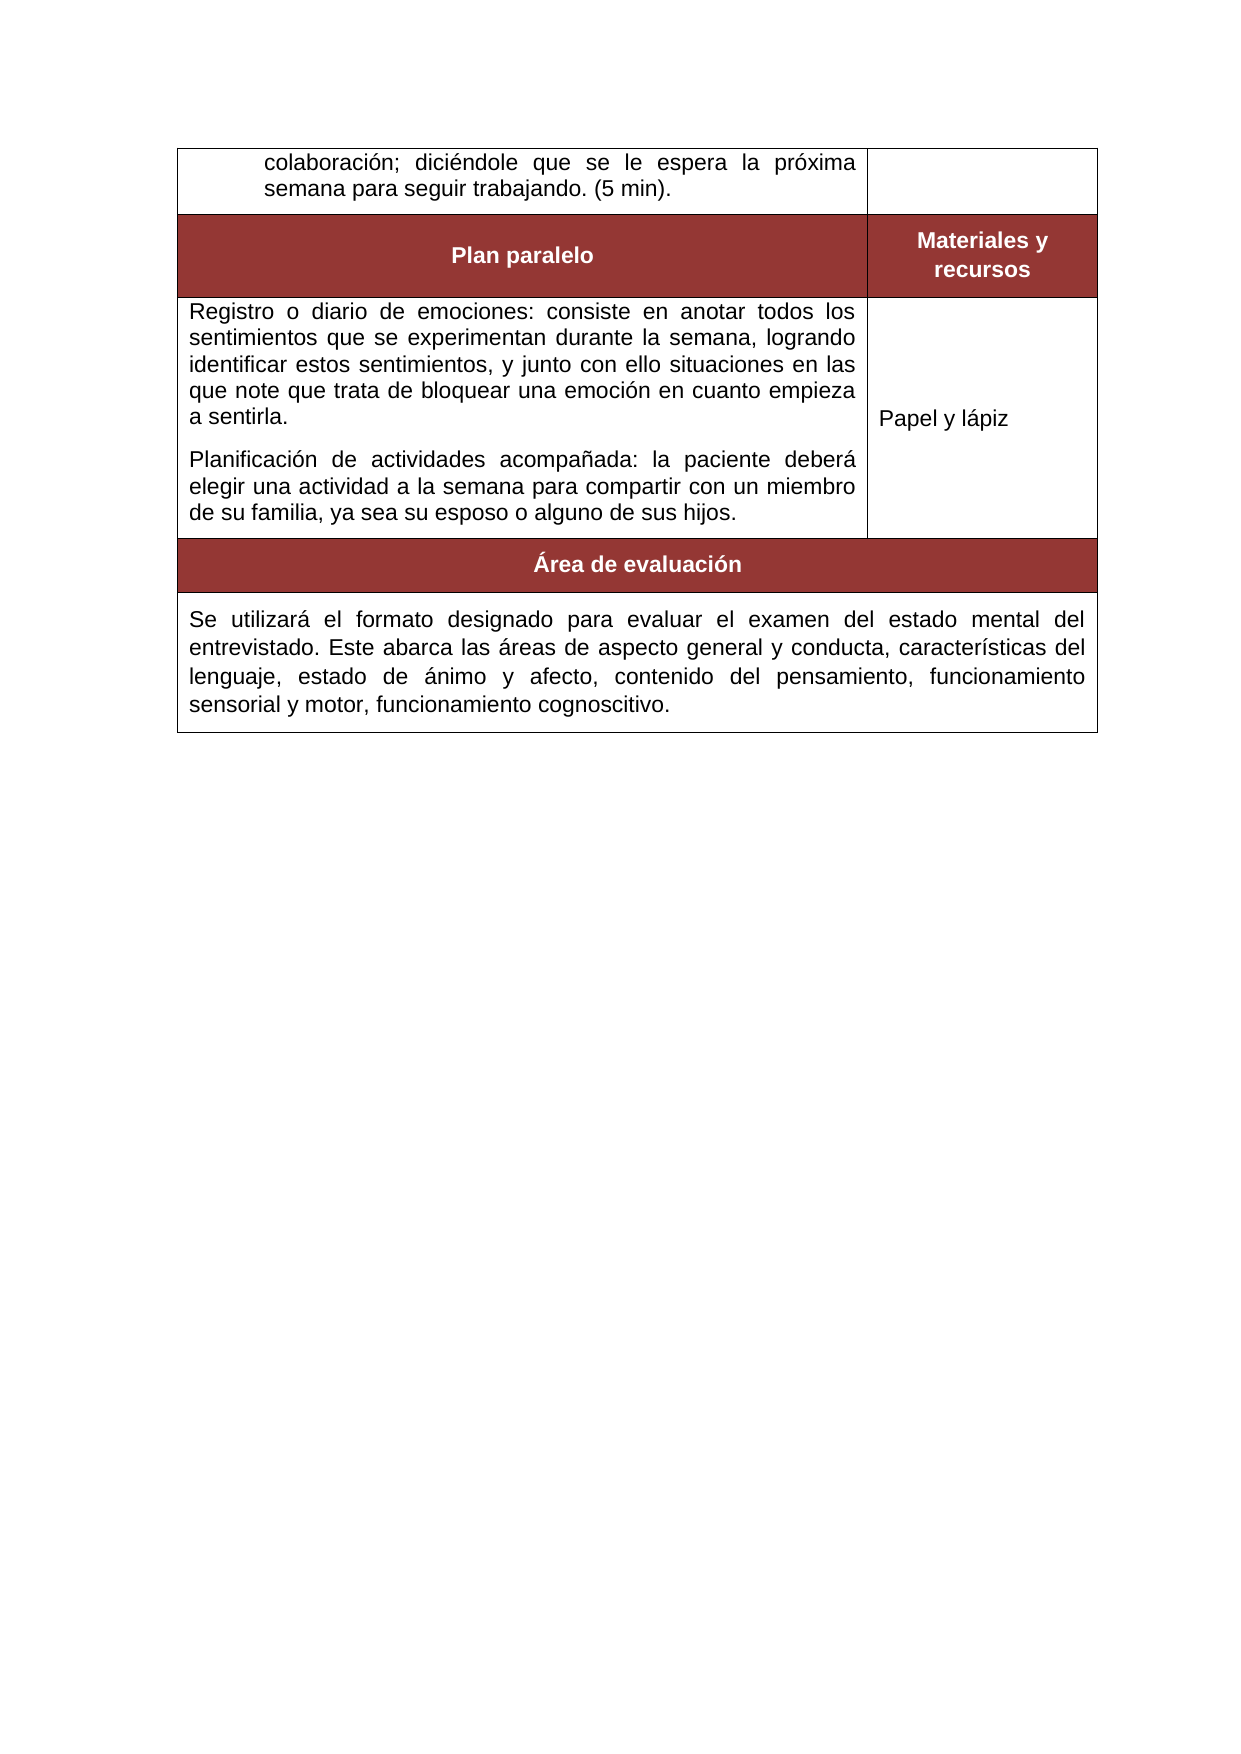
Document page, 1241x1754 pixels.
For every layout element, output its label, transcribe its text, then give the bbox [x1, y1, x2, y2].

table_cell Materiales y recursos [868, 215, 1097, 297]
table_cell Plan paralelo [178, 215, 867, 297]
table_cell Registro o diario de emociones: consiste en anotar todos los sentimientos que se experimentan durante la semana, logrando identificar estos sentimientos, y junto con ello situaciones en las que note que trata de bloquear una emoción en cuanto empieza a sentirla. Planificación de actividades acompañada: la paciente deberá elegir una actividad a la semana para compartir con un miembro de su familia, ya sea su esposo o alguno de sus hijos. [178, 298, 867, 538]
table_cell Papel y lápiz [868, 298, 1097, 538]
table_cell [178, 149, 867, 214]
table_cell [868, 149, 1097, 214]
table_cell Área de evaluación [178, 539, 1097, 592]
table_cell Se utilizará el formato designado para evaluar el examen del estado mental del entrevistado. Este abarca las áreas de aspecto general y conducta, características del lenguaje, estado de ánimo y afecto, contenido del pensamiento, funcionamiento sensorial y motor, funcionamiento cognoscitivo. [178, 593, 1097, 732]
